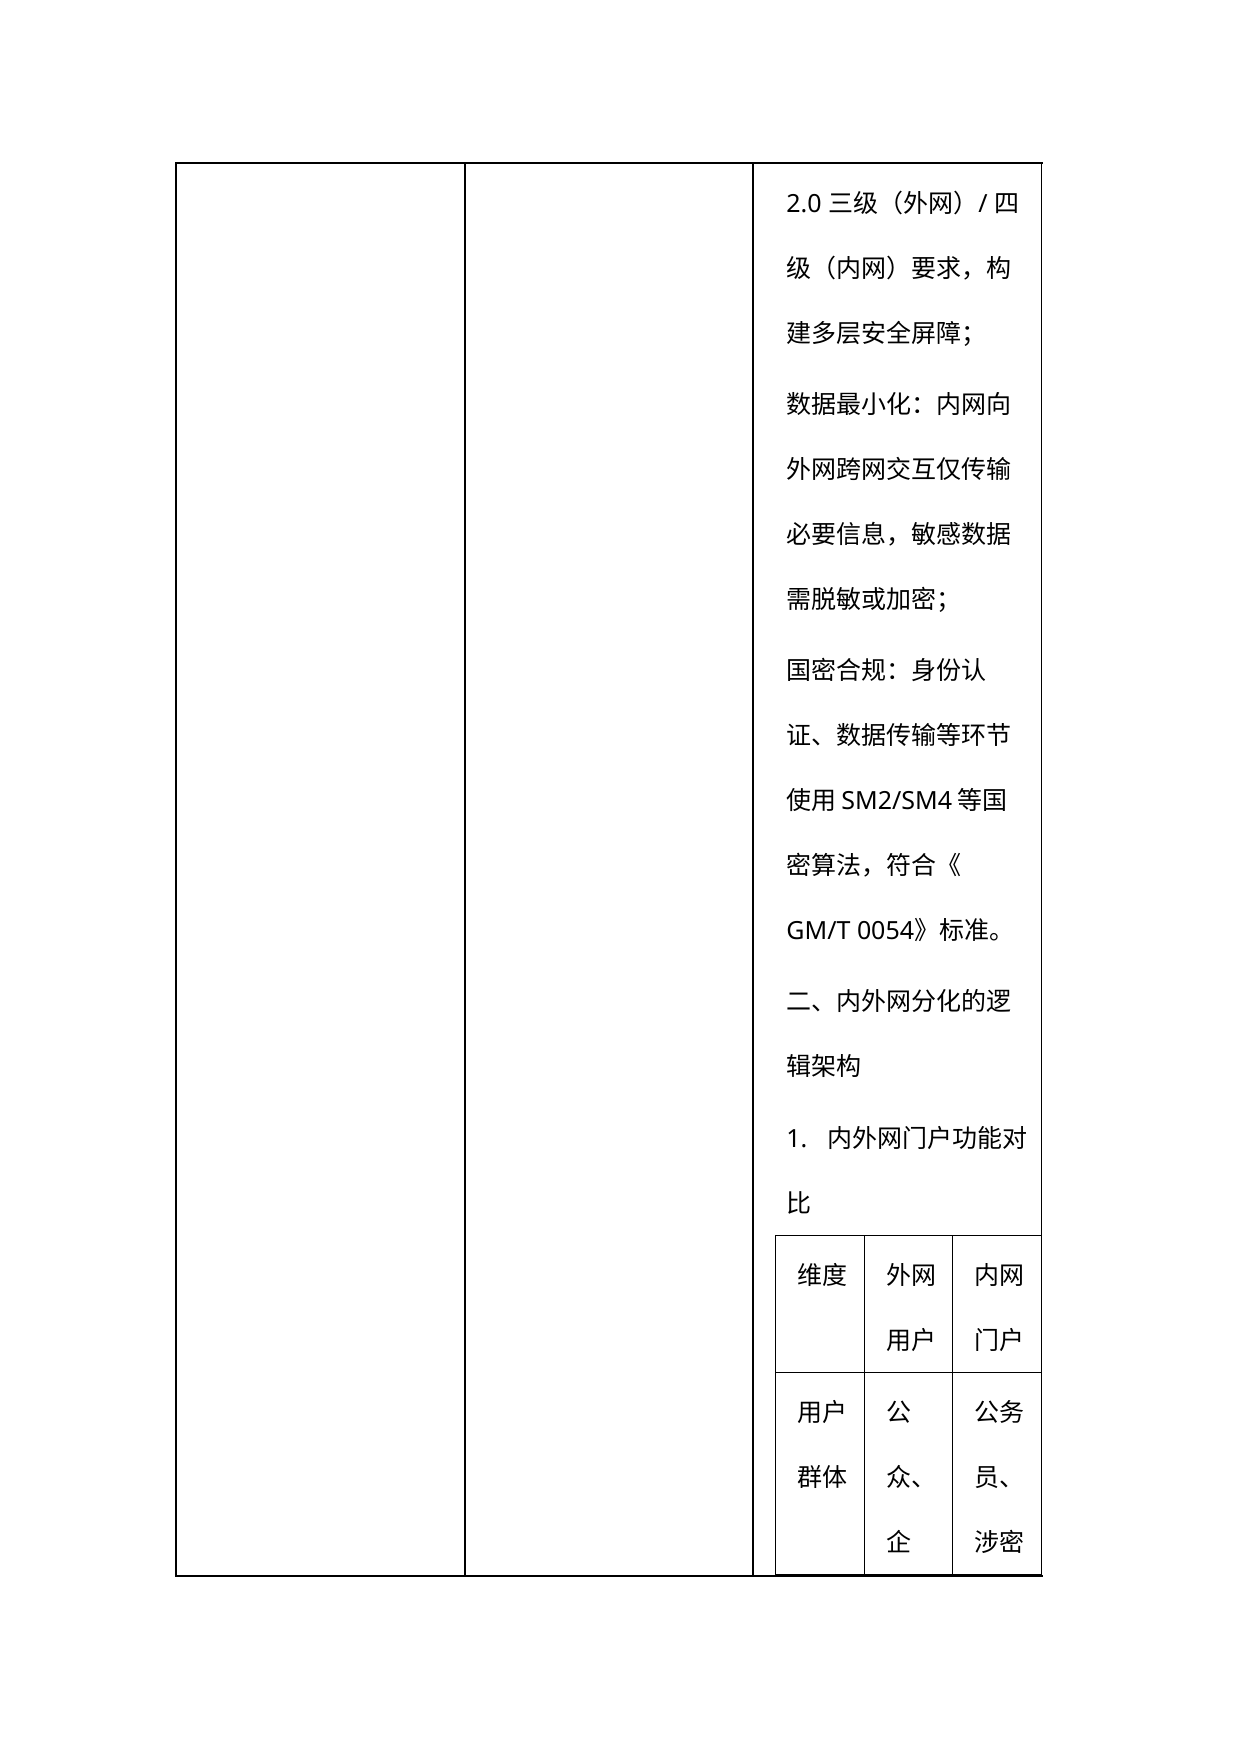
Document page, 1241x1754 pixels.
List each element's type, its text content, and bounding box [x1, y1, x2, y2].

table_cell 1 [177, 164, 464, 1575]
table_cell [466, 164, 752, 1575]
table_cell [754, 164, 1041, 1575]
